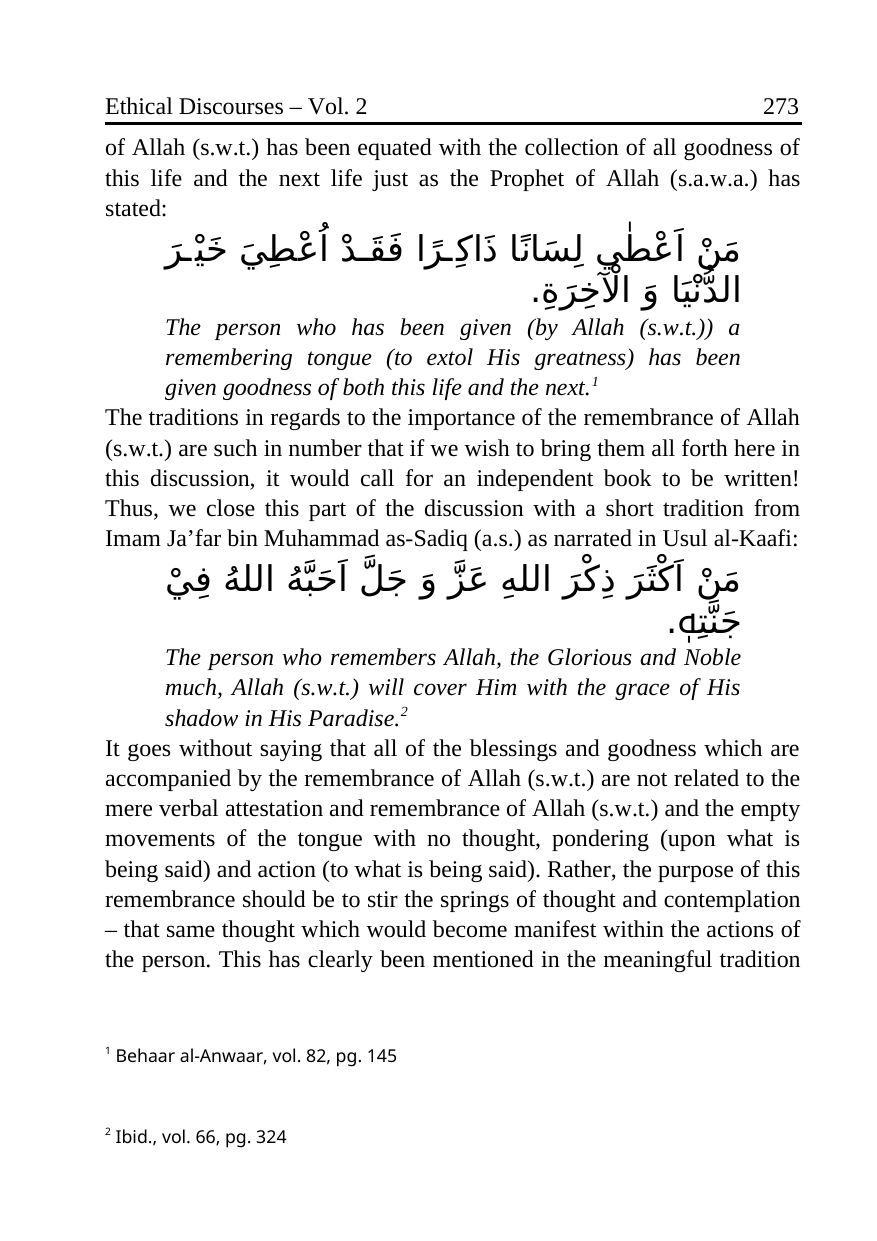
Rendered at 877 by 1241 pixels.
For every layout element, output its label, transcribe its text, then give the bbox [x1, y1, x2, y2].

text مَنْ اَعْطٰي لِسَانًا ذَاكِرًا فَقَدْ اُعْطِيَ خَيْرَ الدُّنْيَا وَ الْآخِرَةِ. [165, 228, 742, 311]
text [105, 132, 802, 222]
text The person who has been given (by Allah (s.w.t.)) a remembering tongue (to extol His greatness) has been given goodness of both this life and the next. [165, 311, 742, 402]
text The traditions in regards to the importance of the remembrance of Allah (s.w.t.) are such in number that if we wish to bring them all forth here in this discussion, it would call for an independent book to be written! Thus, we close this part of the discussion with a short tradition from Imam Ja’far bin Muhammad as-Sadiq (a.s.) as narrated in Usul al-Kaafi: [105, 402, 802, 553]
text مَنْ اَكْثَرَ ذِكْرَ اللهِ عَزَّ وَ جَلَّ اَحَبَّهُ اللهُ فِيْ جَنَّتِهٖ. [165, 559, 742, 641]
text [105, 732, 802, 974]
text The person who remembers Allah, the Glorious and Noble much, Allah (s.w.t.) will cover Him with the grace of His shadow in His Paradise. [165, 641, 742, 732]
